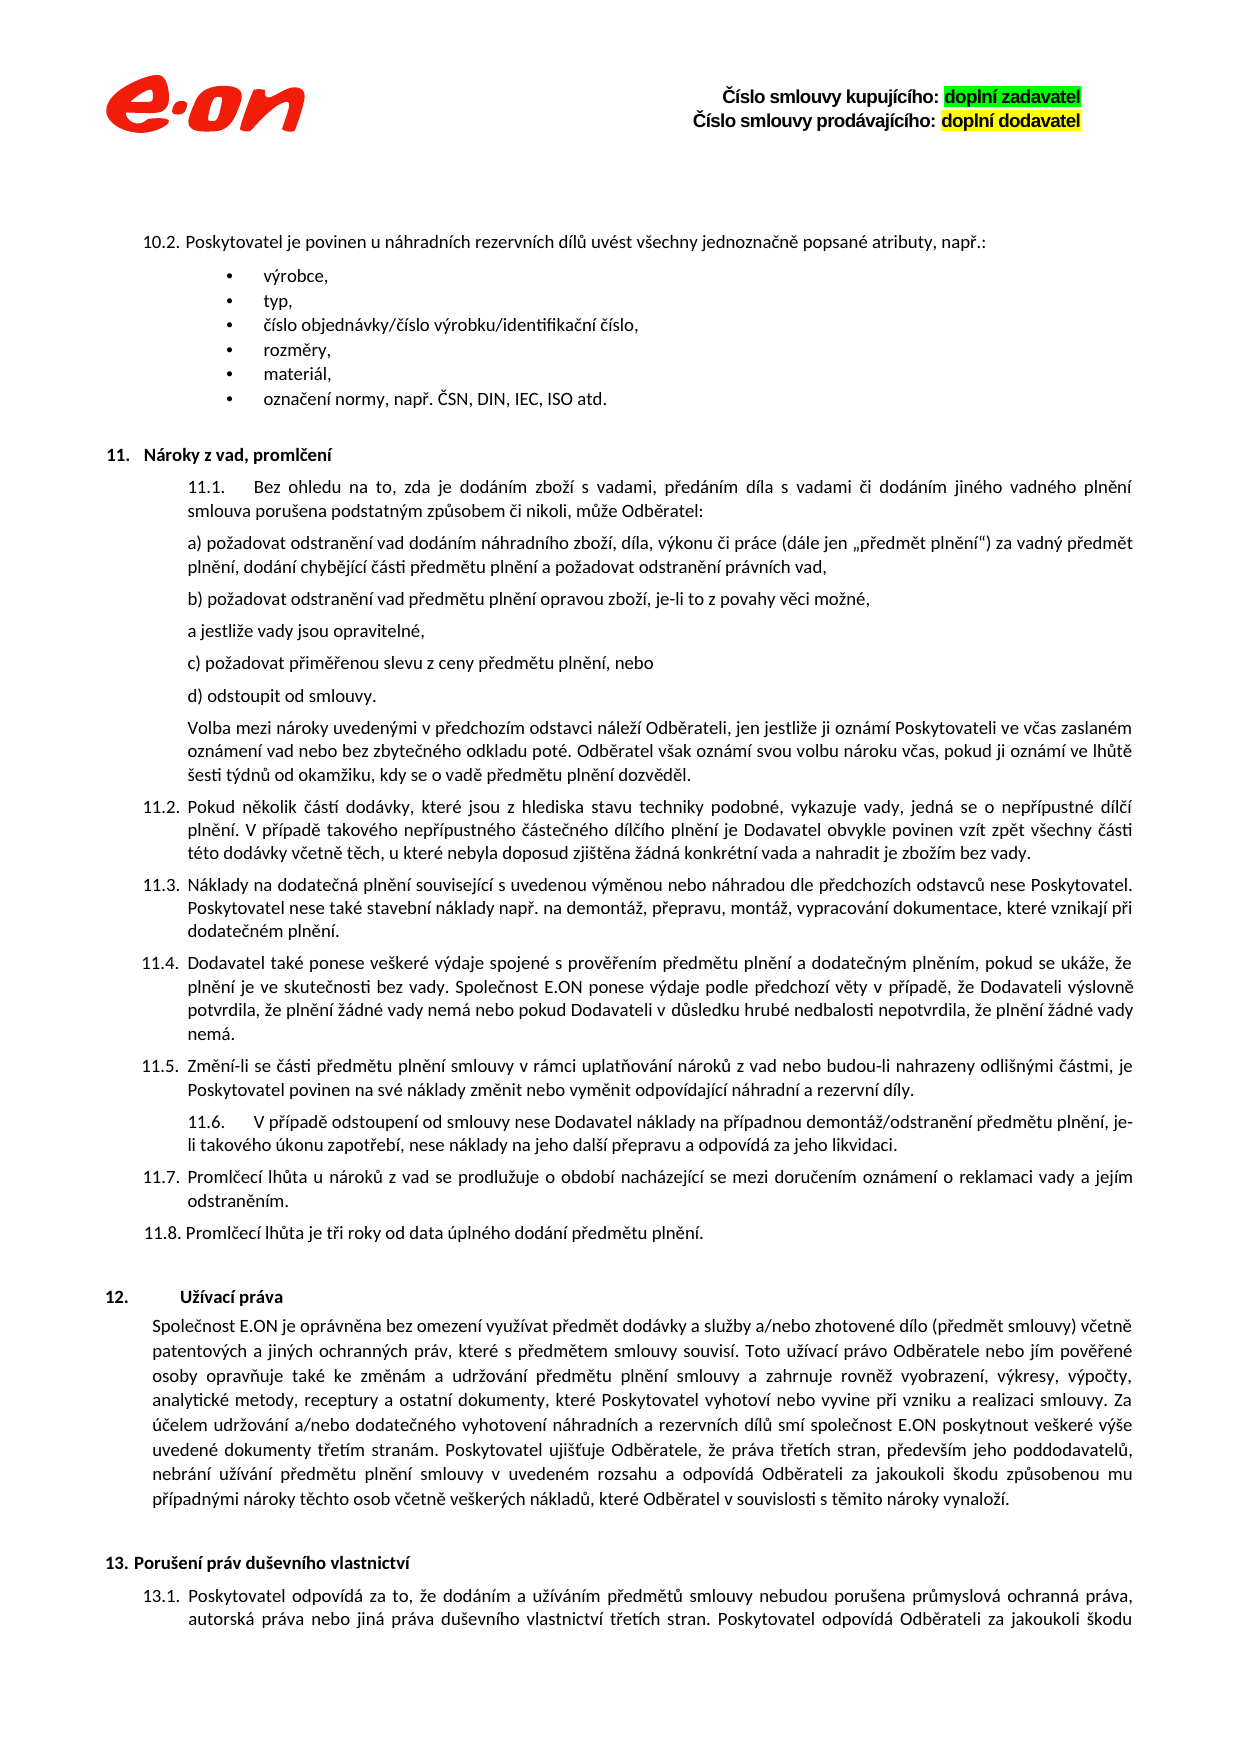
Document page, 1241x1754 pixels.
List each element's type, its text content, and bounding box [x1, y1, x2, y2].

list typ, [226, 289, 1134, 312]
text d) odstoupit od smlouvy. [187, 684, 1134, 707]
text b) požadovat odstranění vad předmětu plnění opravou zboží, je-li to z povahy věci možné, [187, 587, 1134, 610]
list Nároky z vad, promlčení [106, 443, 1134, 466]
subtitle 12. Užívací práva [105, 1286, 1134, 1309]
text c) požadovat přiměřenou slevu z ceny předmětu plnění, nebo [187, 652, 1134, 674]
text Volba mezi nároky uvedenými v předchozím odstavci náleží Odběrateli, jen jestliže ji oznámí Poskytovateli ve včas zaslaném oznámení vad nebo bez zbytečného odkladu poté. Odběratel však oznámí svou volbu nároku včas, pokud ji oznámí ve lhůtě šesti týdnů od okamžiku, kdy se o vadě předmětu plnění dozvěděl. [187, 716, 1134, 786]
list rozměry, [226, 338, 1134, 361]
text Společnost E.ON je oprávněna bez omezení využívat předmět dodávky a služby a/nebo zhotovené dílo (předmět smlouvy) včetně patentových a jiných ochranných práv, které s předmětem smlouvy souvisí. Toto užívací právo Odběratele nebo jím pověřené osoby opravňuje také ke změnám a udržování předmětu plnění smlouvy a zahrnuje rovněž vyobrazení, výkresy, výpočty, analytické metody, receptury a ostatní dokumenty, které Poskytovatel vyhotoví nebo vyvine při vzniku a realizaci smlouvy. Za účelem udržování a/nebo dodatečného vyhotovení náhradních a rezervních dílů smí společnost E.ON poskytnout veškeré výše uvedené dokumenty třetím stranám. Poskytovatel ujišťuje Odběratele, že práva třetích stran, především jeho poddodavatelů, nebrání užívání předmětu plnění smlouvy v uvedeném rozsahu a odpovídá Odběrateli za jakoukoli škodu způsobenou mu případnými nároky těchto osob včetně veškerých nákladů, které Odběratel v souvislosti s těmito nároky vynaloží. [152, 1314, 1134, 1510]
text a jestliže vady jsou opravitelné, [187, 619, 1134, 642]
subtitle 13. Porušení práv duševního vlastnictví [105, 1551, 1134, 1574]
list číslo objednávky/číslo výrobku/identifikační číslo, [226, 313, 1134, 336]
list V případě odstoupení od smlouvy nese Dodavatel náklady na případnou demontáž/odstranění předmětu plnění, je-li takového úkonu zapotřebí, nese náklady na jeho další přepravu a odpovídá za jeho likvidaci. [187, 1110, 1134, 1156]
list materiál, [226, 362, 1134, 385]
text 10.2. Poskytovatel je povinen u náhradních rezervních dílů uvést všechny jednoznačně popsané atributy, např.: [142, 230, 1134, 253]
list Pokud několik částí dodávky, které jsou z hlediska stavu techniky podobné, vykazuje vady, jedná se o nepřípustné dílčí plnění. V případě takového nepřípustného částečného dílčího plnění je Dodavatel obvykle povinen vzít zpět všechny části této dodávky včetně těch, u které nebyla doposud zjištěna žádná konkrétní vada a nahradit je zbožím bez vady. [142, 795, 1134, 864]
text a) požadovat odstranění vad dodáním náhradního zboží, díla, výkonu či práce (dále jen „předmět plnění“) za vadný předmět plnění, dodání chybějící části předmětu plnění a požadovat odstranění právních vad, [187, 531, 1134, 578]
list výrobce, [226, 264, 1134, 287]
list Bez ohledu na to, zda je dodáním zboží s vadami, předáním díla s vadami či dodáním jiného vadného plnění smlouva porušena podstatným způsobem či nikoli, může Odběratel: [187, 476, 1134, 522]
list označení normy, např. ČSN, DIN, IEC, ISO atd. [226, 387, 1134, 409]
list Změní-li se části předmětu plnění smlouvy v rámci uplatňování nároků z vad nebo budou-li nahrazeny odlišnými částmi, je Poskytovatel povinen na své náklady změnit nebo vyměnit odpovídající náhradní a rezervní díly. [141, 1054, 1134, 1101]
list Náklady na dodatečná plnění související s uvedenou výměnou nebo náhradou dle předchozích odstavců nese Poskytovatel. Poskytovatel nese také stavební náklady např. na demontáž, přepravu, montáž, vypracování dokumentace, které vznikají při dodatečném plnění. [142, 873, 1134, 942]
list Promlčecí lhůta u nároků z vad se prodlužuje o období nacházející se mezi doručením oznámení o reklamaci vady a jejím odstraněním. [142, 1166, 1134, 1212]
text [142, 1584, 1134, 1630]
list Dodavatel také ponese veškeré výdaje spojené s prověřením předmětu plnění a dodatečným plněním, pokud se ukáže, že plnění je ve skutečnosti bez vady. Společnost E.ON ponese výdaje podle předchozí věty v případě, že Dodavateli výslovně potvrdila, že plnění žádné vady nemá nebo pokud Dodavateli v důsledku hrubé nedbalosti nepotvrdila, že plnění žádné vady nemá. [141, 951, 1134, 1045]
text 11.8. Promlčecí lhůta je tři roky od data úplného dodání předmětu plnění. [144, 1221, 1134, 1244]
